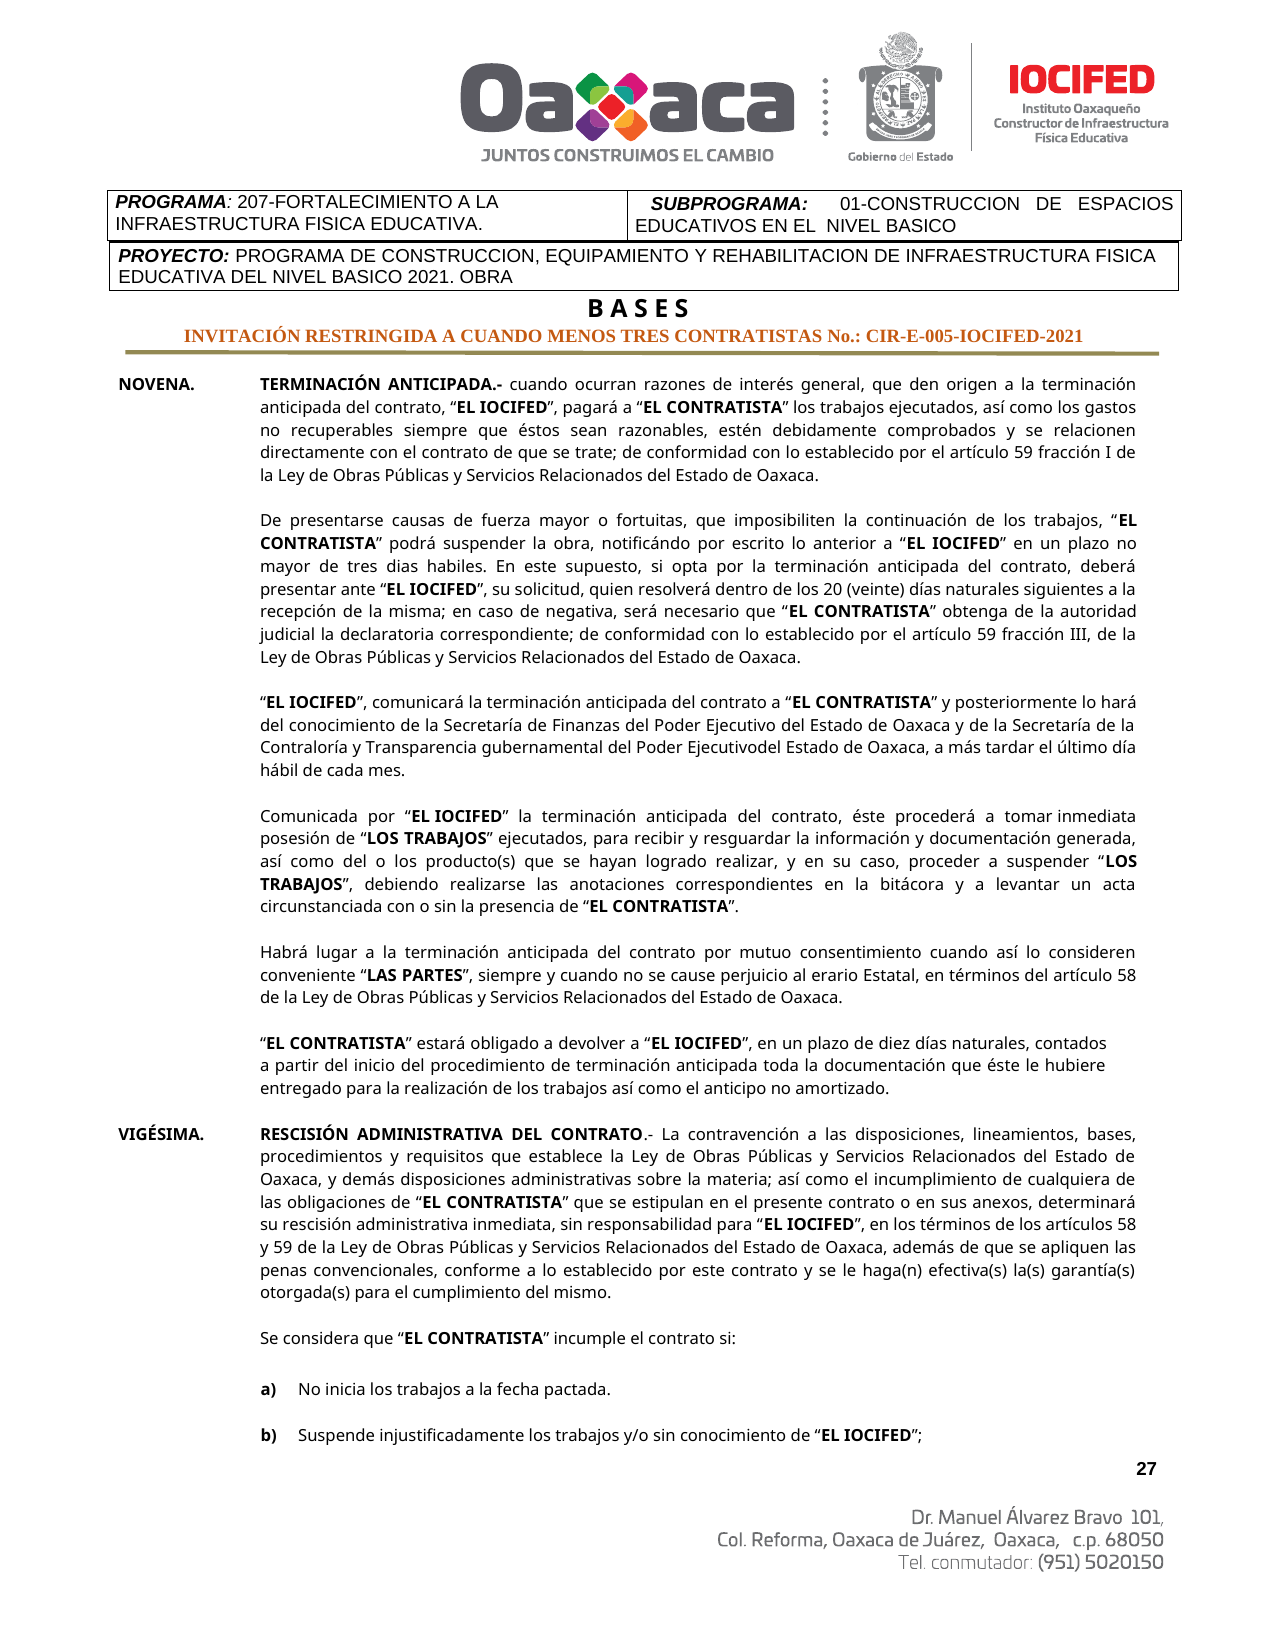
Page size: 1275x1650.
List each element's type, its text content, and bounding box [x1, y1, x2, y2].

list Suspende injustificadamente los trabajos y/o sin conocimiento de “EL IOCIFED”; [260, 1423, 1137, 1446]
text Se considera que “EL CONTRATISTA” incumple el contrato si: [118, 1327, 1137, 1349]
text Comunicada por “EL IOCIFED” la terminación anticipada del contrato, éste procederá a tomar inmediata posesión de “LOS TRABAJOS” ejecutados, para recibir y resguardar la información y documentación generada, así como del o los producto(s) que se hayan logrado realizar, y en su caso, proceder a suspender “LOS TRABAJOS”, debiendo realizarse las anotaciones correspondientes en la bitácora y a levantar un acta circunstanciada con o sin la presencia de “EL CONTRATISTA”. [118, 804, 1137, 918]
text Habrá lugar a la terminación anticipada del contrato por mutuo consentimiento cuando así lo consideren conveniente “LAS PARTES”, siempre y cuando no se cause perjuicio al erario Estatal, en términos del artículo 58 de la Ley de Obras Públicas y Servicios Relacionados del Estado de Oaxaca. [118, 941, 1137, 1009]
text “EL CONTRATISTA” estará obligado a devolver a “EL IOCIFED”, en un plazo de diez días naturales, contados a partir del inicio del procedimiento de terminación anticipada toda la documentación que éste le hubiere entregado para la realización de los trabajos así como el anticipo no amortizado. [118, 1031, 1107, 1099]
text “EL IOCIFED”, comunicará la terminación anticipada del contrato a “EL CONTRATISTA” y posteriormente lo hará del conocimiento de la Secretaría de Finanzas del Poder Ejecutivo del Estado de Oaxaca y de la Secretaría de la Contraloría y Transparencia gubernamental del Poder Ejecutivodel Estado de Oaxaca, a más tardar el último día hábil de cada mes. [118, 691, 1137, 782]
text De presentarse causas de fuerza mayor o fortuitas, que imposibiliten la continuación de los trabajos, “EL CONTRATISTA” podrá suspender la obra, notificándo por escrito lo anterior a “EL IOCIFED” en un plazo no mayor de tres dias habiles. En este supuesto, si opta por la terminación anticipada del contrato, deberá presentar ante “EL IOCIFED”, su solicitud, quien resolverá dentro de los 20 (veinte) días naturales siguientes a la recepción de la misma; en caso de negativa, será necesario que “EL CONTRATISTA” obtenga de la autoridad judicial la declaratoria correspondiente; de conformidad con lo establecido por el artículo 59 fracción III, de la Ley de Obras Públicas y Servicios Relacionados del Estado de Oaxaca. [118, 509, 1137, 668]
text NOVENA. TERMINACIÓN ANTICIPADA.- cuando ocurran razones de interés general, que den origen a la terminación anticipada del contrato, “EL IOCIFED”, pagará a “EL CONTRATISTA” los trabajos ejecutados, así como los gastos no recuperables siempre que éstos sean razonables, estén debidamente comprobados y se relacionen directamente con el contrato de que se trate; de conformidad con lo establecido por el artículo 59 fracción I de la Ley de Obras Públicas y Servicios Relacionados del Estado de Oaxaca. [118, 373, 1137, 486]
list No inicia los trabajos a la fecha pactada. [260, 1378, 1137, 1401]
text VIGÉSIMA. RESCISIÓN ADMINISTRATIVA DEL CONTRATO.- La contravención a las disposiciones, lineamientos, bases, procedimientos y requisitos que establece la Ley de Obras Públicas y Servicios Relacionados del Estado de Oaxaca, y demás disposiciones administrativas sobre la materia; así como el incumplimiento de cualquiera de las obligaciones de “EL CONTRATISTA” que se estipulan en el presente contrato o en sus anexos, determinará su rescisión administrativa inmediata, sin responsabilidad para “EL IOCIFED”, en los términos de los artículos 58 y 59 de la Ley de Obras Públicas y Servicios Relacionados del Estado de Oaxaca, además de que se apliquen las penas convencionales, conforme a lo establecido por este contrato y se le haga(n) efectiva(s) la(s) garantía(s) otorgada(s) para el cumplimiento del mismo. [118, 1122, 1137, 1304]
